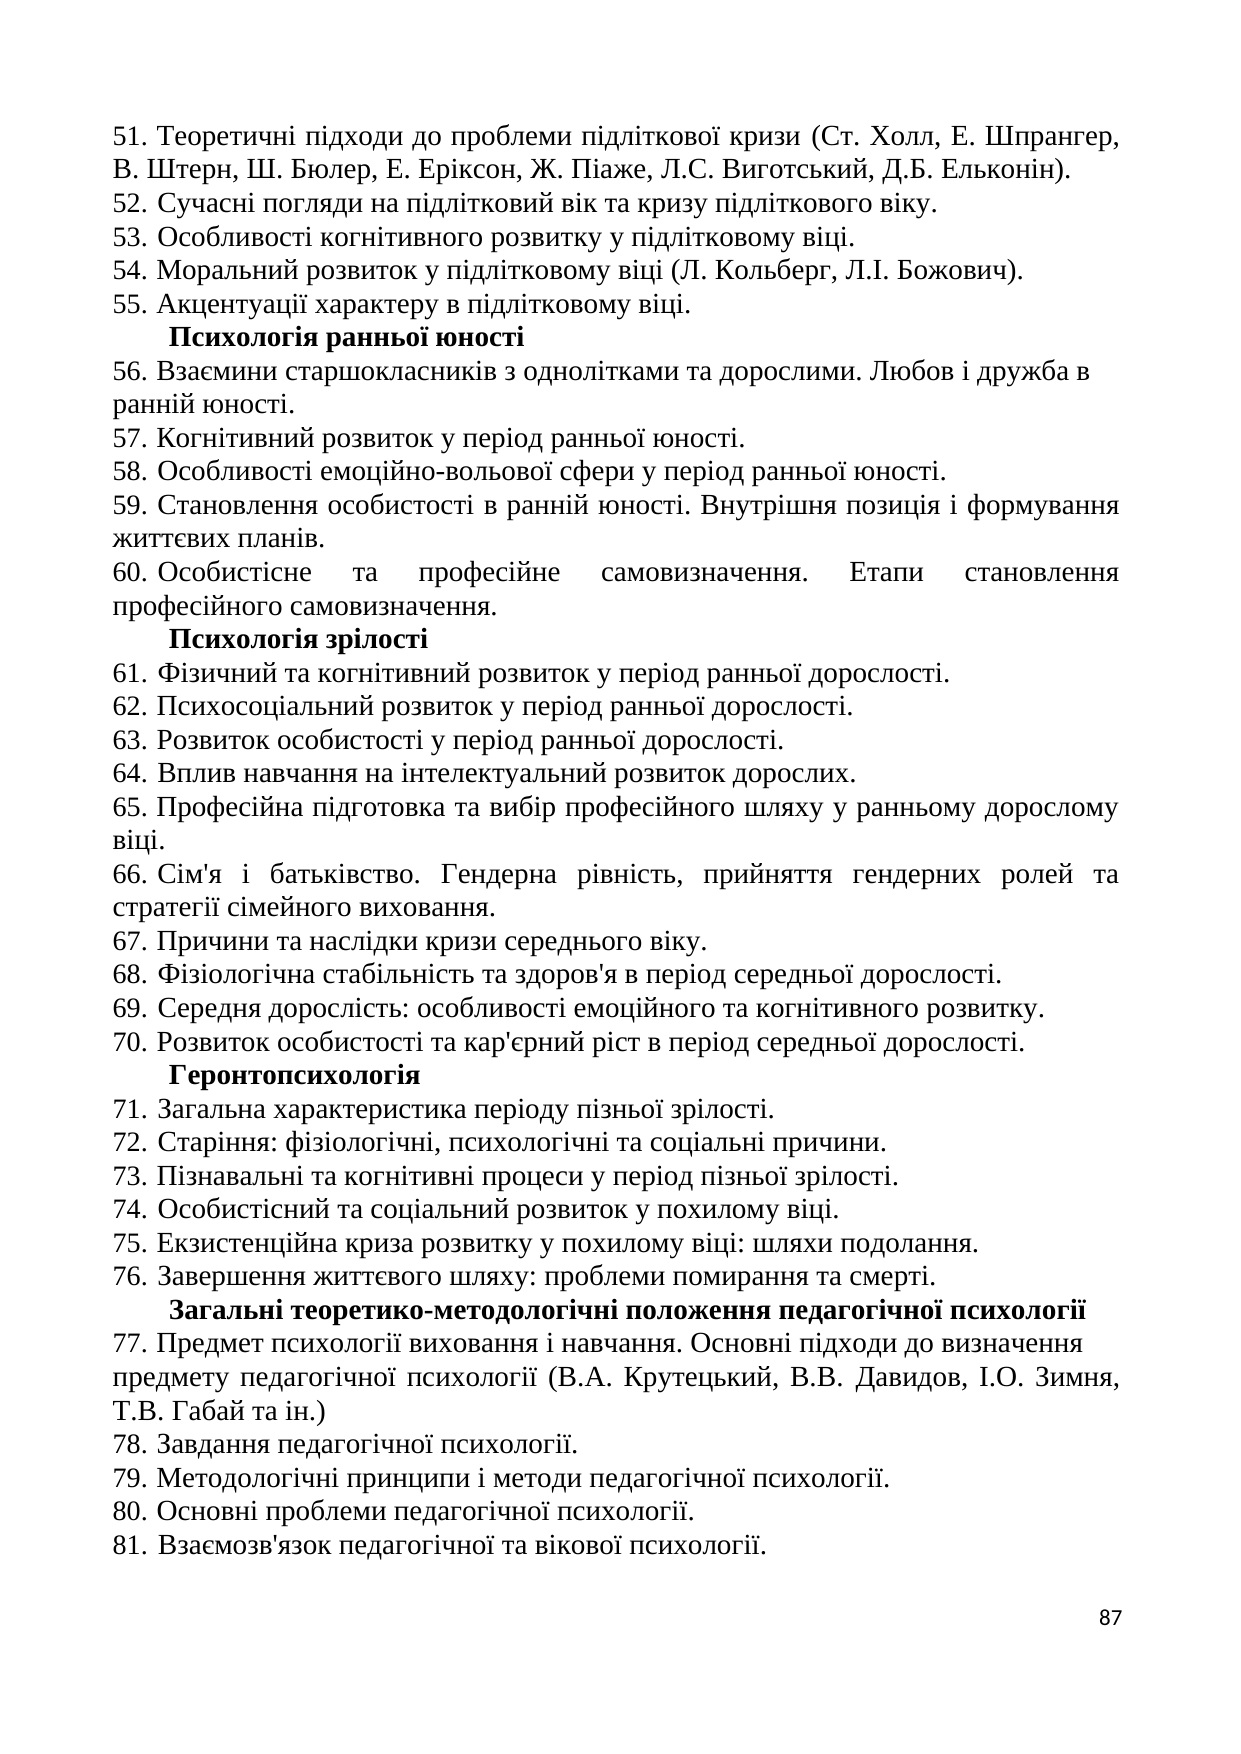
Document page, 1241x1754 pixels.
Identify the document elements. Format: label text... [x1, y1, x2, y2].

list Професійна підготовка та вибір професійного шляху у ранньому дорослому віці. [112, 789, 1120, 856]
list Причини та наслідки кризи середнього віку. [112, 923, 1122, 957]
list Предмет психології виховання і навчання. Основні підходи до визначення [112, 1326, 1122, 1359]
list Фізичний та когнітивний розвиток у період ранньої дорослості. [112, 655, 1122, 688]
text Психологія ранньої юності [112, 319, 1122, 353]
list Акцентуації характеру в підлітковому віці. [112, 286, 1122, 319]
list Розвиток особистості та кар'єрний ріст в період середньої дорослості. [112, 1024, 1122, 1057]
list Середня дорослість: особливості емоційного та когнітивного розвитку. [112, 990, 1122, 1024]
list Становлення особистості в ранній юності. Внутрішня позиція і формування життєвих планів. [112, 487, 1120, 554]
list Взаємини старшокласників з однолітками та дорослими. Любов і дружба в [112, 353, 1122, 386]
text Геронтопсихологія [112, 1057, 1122, 1091]
list Моральний розвиток у підлітковому віці (Л. Кольберг, Л.І. Божович). [112, 252, 1122, 286]
list Пізнавальні та когнітивні процеси у період пізньої зрілості. [112, 1158, 1122, 1191]
list Розвиток особистості у період ранньої дорослості. [112, 722, 1122, 755]
list Загальна характеристика періоду пізньої зрілості. [112, 1091, 1122, 1124]
list Методологічні принципи і методи педагогічної психології. [112, 1460, 1122, 1493]
list Особистісний та соціальний розвиток у похилому віці. [112, 1191, 1122, 1225]
list Завершення життєвого шляху: проблеми помирання та смерті. [112, 1258, 1122, 1292]
text ранній юності. [112, 386, 1122, 420]
list Сім'я і батьківство. Гендерна рівність, прийняття гендерних ролей та стратегії сімейного виховання. [112, 856, 1120, 923]
list Старіння: фізіологічні, психологічні та соціальні причини. [112, 1124, 1122, 1158]
list Особливості емоційно-вольової сфери у період ранньої юності. [112, 453, 1122, 487]
list Фізіологічна стабільність та здоров'я в період середньої дорослості. [112, 957, 1122, 990]
list Завдання педагогічної психології. [112, 1426, 1122, 1460]
list Екзистенційна криза розвитку у похилому віці: шляхи подолання. [112, 1225, 1122, 1258]
text предмету педагогічної психології (В.А. Крутецький, В.В. Давидов, І.О. Зимня, Т.В. Габай та ін.) [112, 1359, 1120, 1426]
list Психосоціальний розвиток у період ранньої дорослості. [112, 688, 1122, 722]
list Основні проблеми педагогічної психології. [112, 1493, 1122, 1527]
list Особливості когнітивного розвитку у підлітковому віці. [112, 219, 1122, 252]
list Особистісне та професійне самовизначення. Етапи становлення професійного самовизначення. [112, 554, 1120, 621]
list Теоретичні підходи до проблеми підліткової кризи (Ст. Холл, Е. Шпрангер, В. Штерн, Ш. Бюлер, Е. Еріксон, Ж. Піаже, Л.С. Виготський, Д.Б. Ельконін). [112, 118, 1120, 185]
list Сучасні погляди на підлітковий вік та кризу підліткового віку. [112, 185, 1122, 219]
list Взаємозв'язок педагогічної та вікової психології. [112, 1527, 1122, 1560]
list Вплив навчання на інтелектуальний розвиток дорослих. [112, 755, 1122, 789]
text Загальні теоретико-методологічні положення педагогічної психології [112, 1292, 1122, 1326]
text Психологія зрілості [112, 621, 1122, 655]
list Когнітивний розвиток у період ранньої юності. [112, 420, 1122, 453]
